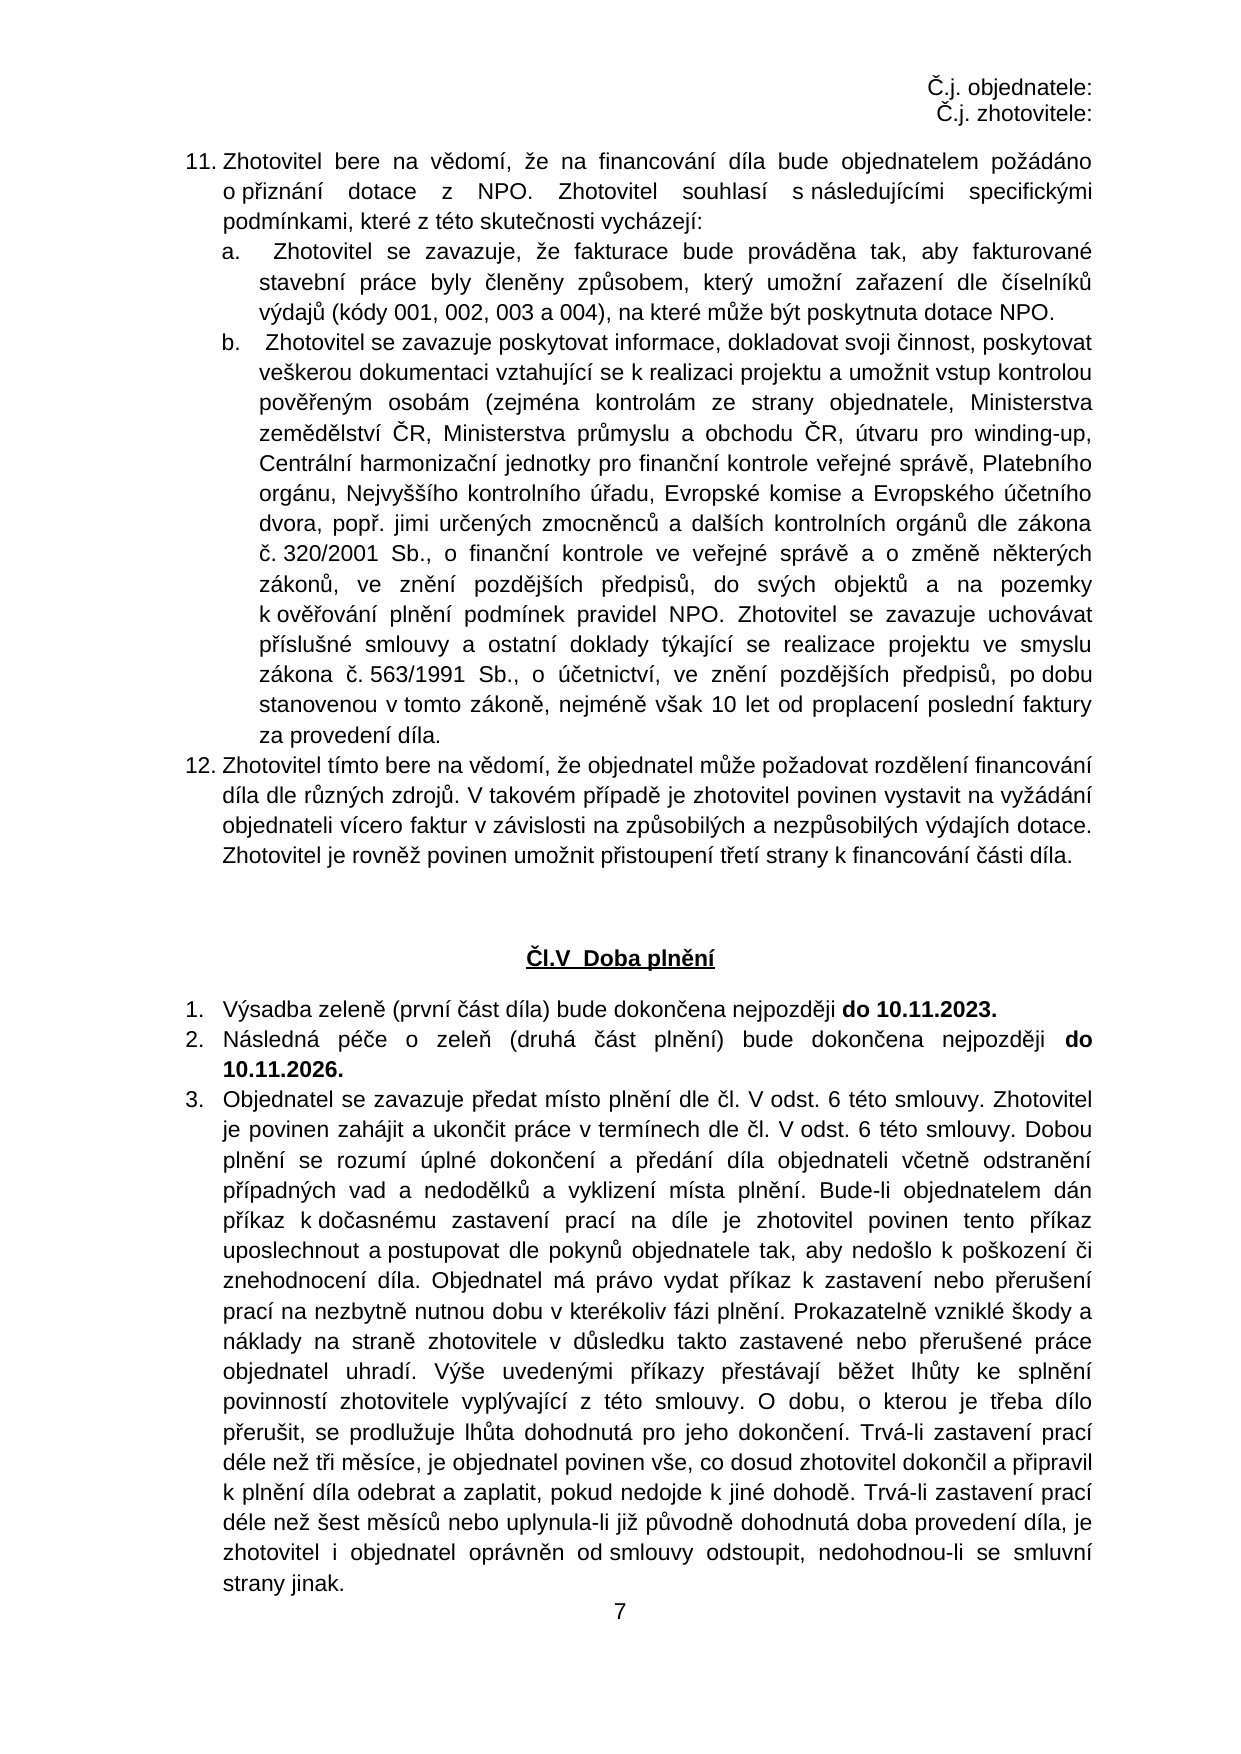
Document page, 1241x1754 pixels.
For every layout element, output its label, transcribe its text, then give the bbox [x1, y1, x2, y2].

list Následná péče o zeleň (druhá část plnění) bude dokončena nejpozději do 10.11.2026. [185, 1026, 1093, 1082]
list Zhotovitel se zavazuje, že fakturace bude prováděna tak, aby fakturované stavební práce byly členěny způsobem, který umožní zařazení dle číselníků výdajů (kódy 001, 002, 003 a 004), na které může být poskytnuta dotace NPO. [221, 238, 1093, 325]
list Zhotovitel se zavazuje poskytovat informace, dokladovat svoji činnost, poskytovat veškerou dokumentaci vztahující se k realizaci projektu a umožnit vstup kontrolou pověřeným osobám (zejména kontrolám ze strany objednatele, Ministerstva zemědělství ČR, Ministerstva průmyslu a obchodu ČR, útvaru pro winding-up, Centrální harmonizační jednotky pro finanční kontrole veřejné správě, Platebního orgánu, Nejvyššího kontrolního úřadu, Evropské komise a Evropského účetního dvora, popř. jimi určených zmocněnců a dalších kontrolních orgánů dle zákona č. 320/2001 Sb., o finanční kontrole ve veřejné správě a o změně některých zákonů, ve znění pozdějších předpisů, do svých objektů a na pozemky k ověřování plnění podmínek pravidel NPO. Zhotovitel se zavazuje uchovávat příslušné smlouvy a ostatní doklady týkající se realizace projektu ve smyslu zákona č. 563/1991 Sb., o účetnictví, ve znění pozdějších předpisů, po dobu stanovenou v tomto zákoně, nejméně však 10 let od proplacení poslední faktury za provedení díla. [221, 329, 1093, 748]
list Zhotovitel bere na vědomí, že na financování díla bude objednatelem požádáno o přiznání dotace z NPO. Zhotovitel souhlasí s následujícími specifickými podmínkami, které z této skutečnosti vycházejí: [185, 148, 1093, 234]
list Objednatel se zavazuje předat místo plnění dle čl. V odst. 6 této smlouvy. Zhotovitel je povinen zahájit a ukončit práce v termínech dle čl. V odst. 6 této smlouvy. Dobou plnění se rozumí úplné dokončení a předání díla objednateli včetně odstranění případných vad a nedodělků a vyklizení místa plnění. Bude-li objednatelem dán příkaz k dočasnému zastavení prací na díle je zhotovitel povinen tento příkaz uposlechnout a postupovat dle pokynů objednatele tak, aby nedošlo k poškození či znehodnocení díla. Objednatel má právo vydat příkaz k zastavení nebo přerušení prací na nezbytně nutnou dobu v kterékoliv fázi plnění. Prokazatelně vzniklé škody a náklady na straně zhotovitele v důsledku takto zastavené nebo přerušené práce objednatel uhradí. Výše uvedenými příkazy přestávají běžet lhůty ke splnění povinností zhotovitele vyplývající z této smlouvy. O dobu, o kterou je třeba dílo přerušit, se prodlužuje lhůta dohodnutá pro jeho dokončení. Trvá-li zastavení prací déle než tři měsíce, je objednatel povinen vše, co dosud zhotovitel dokončil a připravil k plnění díla odebrat a zaplatit, pokud nedojde k jiné dohodě. Trvá-li zastavení prací déle než šest měsíců nebo uplynula-li již původně dohodnutá doba provedení díla, je zhotovitel i objednatel oprávněn od smlouvy odstoupit, nedohodnou-li se smluvní strany jinak. [185, 1086, 1093, 1596]
list Zhotovitel tímto bere na vědomí, že objednatel může požadovat rozdělení financování díla dle různých zdrojů. V takovém případě je zhotovitel povinen vystavit na vyžádání objednateli vícero faktur v závislosti na způsobilých a nezpůsobilých výdajích dotace. Zhotovitel je rovněž povinen umožnit přistoupení třetí strany k financování části díla. [185, 752, 1093, 869]
list Výsadba zeleně (první část díla) bude dokončena nejpozději do 10.11.2023. [185, 996, 1093, 1022]
text Čl.V Doba plnění [148, 944, 1093, 971]
